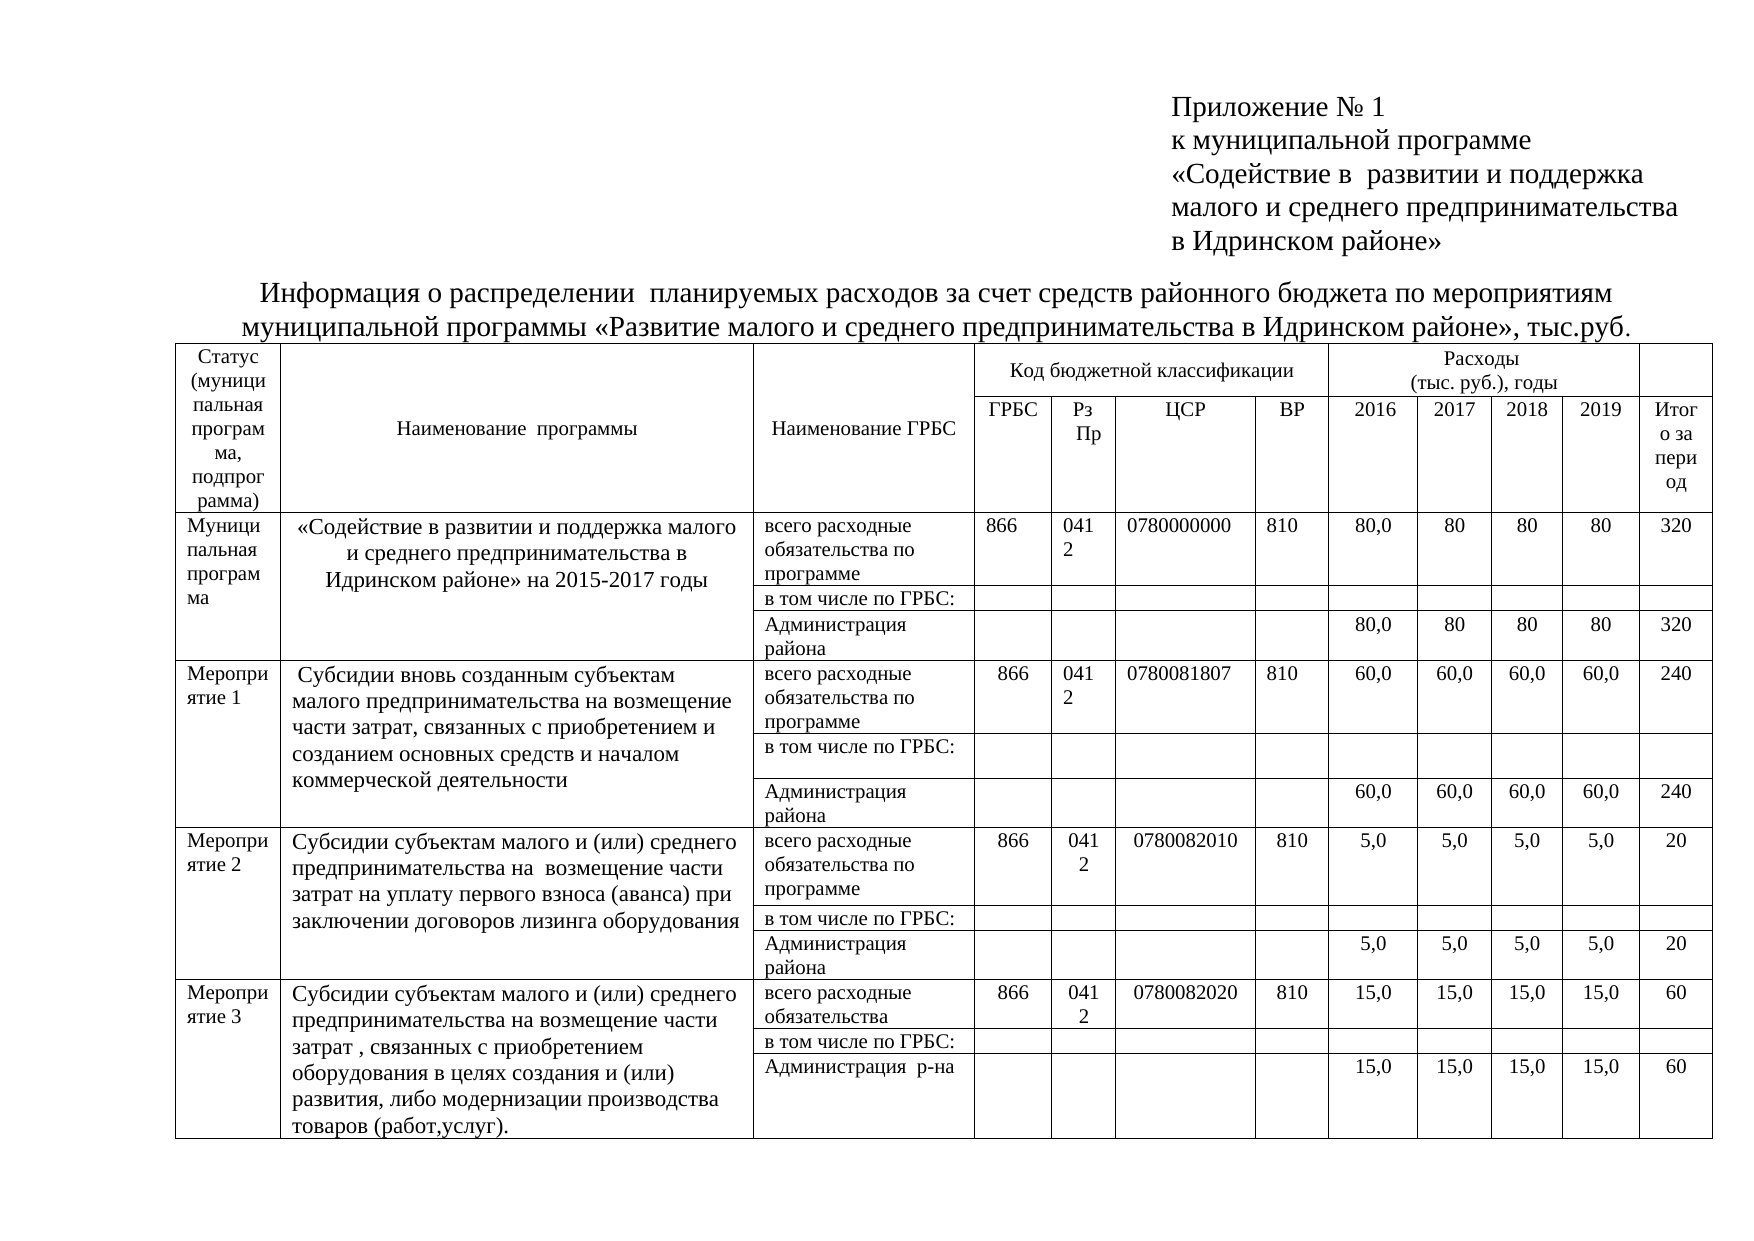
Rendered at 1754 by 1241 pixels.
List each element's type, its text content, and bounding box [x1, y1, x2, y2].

table_cell [1492, 586, 1562, 610]
table_cell [1492, 734, 1562, 777]
table_cell в том числе по ГРБС: [754, 734, 974, 777]
table_cell в том числе по ГРБС: [754, 906, 974, 930]
table_cell [975, 931, 1051, 979]
table_cell [1492, 906, 1562, 930]
table_cell всего расходные обязательства [754, 980, 974, 1028]
table_cell [1256, 586, 1328, 610]
table_cell 80,0 [1329, 513, 1417, 585]
table_cell [1640, 906, 1712, 930]
table_cell 810 [1256, 661, 1328, 733]
table_header Код бюджетной классификации [975, 344, 1328, 396]
table_cell 810 [1256, 513, 1328, 585]
table_cell 15,0 [1418, 1054, 1491, 1138]
table_cell 15,0 [1563, 1054, 1639, 1138]
table_cell [1052, 779, 1115, 827]
table_cell [975, 779, 1051, 827]
table_cell 60,0 [1492, 661, 1562, 733]
table_cell 80 [1492, 513, 1562, 585]
table_cell 2016 [1329, 397, 1417, 512]
table_cell 60,0 [1563, 661, 1639, 733]
table_cell [1116, 586, 1255, 610]
table_cell 5,0 [1563, 931, 1639, 979]
table_cell [1052, 734, 1115, 777]
table_cell 5,0 [1329, 931, 1417, 979]
table_header Наименование программы [281, 344, 753, 512]
table_cell [1052, 931, 1115, 979]
table_cell [1052, 1029, 1115, 1053]
table_cell 60 [1640, 980, 1712, 1028]
table_header Наименование ГРБС [754, 344, 974, 512]
table_cell 15,0 [1418, 980, 1491, 1028]
table_cell в том числе по ГРБС: [754, 586, 974, 610]
table_cell 5,0 [1329, 828, 1417, 905]
table_header Статус (муниципальная программа, подпрограмма) [176, 344, 280, 512]
table_cell 80,0 [1329, 611, 1417, 659]
table_cell 0412 [1052, 661, 1115, 733]
table_cell [1116, 906, 1255, 930]
table_cell 866 [975, 828, 1051, 905]
table_cell ЦСР [1116, 397, 1255, 512]
table_cell 15,0 [1329, 980, 1417, 1028]
table_cell 80 [1418, 513, 1491, 585]
text Приложение № 1 [1171, 89, 1695, 122]
table_cell 810 [1256, 980, 1328, 1028]
table_cell [1256, 931, 1328, 979]
table_cell ВР [1256, 397, 1328, 512]
table_cell [975, 734, 1051, 777]
table_cell Администрация района [754, 611, 974, 659]
text Информация о распределении планируемых расходов за счет средств районного бюджета по мероприятиям муниципальной программы «Развитие малого и среднего предпринимательства в Идринском районе», тыс.руб. [177, 276, 1695, 343]
table_cell 5,0 [1418, 931, 1491, 979]
table_cell 866 [975, 980, 1051, 1028]
table_cell Мероприятие 2 [176, 828, 280, 979]
table_cell [1418, 586, 1491, 610]
table_cell 60,0 [1563, 779, 1639, 827]
table_cell 0780000000 [1116, 513, 1255, 585]
table_cell [1640, 586, 1712, 610]
table_cell 0412 [1052, 828, 1115, 905]
table_cell 15,0 [1563, 980, 1639, 1028]
table_cell всего расходные обязательства по программе [754, 828, 974, 905]
table_cell 20 [1640, 828, 1712, 905]
table_cell 240 [1640, 661, 1712, 733]
table_cell 0780082010 [1116, 828, 1255, 905]
table_cell 20 [1640, 931, 1712, 979]
table_cell [1256, 734, 1328, 777]
table_cell [1329, 586, 1417, 610]
table_cell 5,0 [1563, 828, 1639, 905]
table_cell 2019 [1563, 397, 1639, 512]
table_cell 60,0 [1418, 779, 1491, 827]
table_cell [975, 586, 1051, 610]
table_cell [1418, 1029, 1491, 1053]
table_cell всего расходные обязательства по программе [754, 513, 974, 585]
table_cell [1563, 906, 1639, 930]
table_cell [1563, 586, 1639, 610]
table_cell [1116, 1029, 1255, 1053]
table_cell [1116, 611, 1255, 659]
table_cell [1640, 1029, 1712, 1053]
table_cell Субсидии вновь созданным субъектам малого предпринимательства на возмещение части затрат, связанных с приобретением и созданием основных средств и началом коммерческой деятельности [281, 661, 753, 827]
table_cell 60,0 [1329, 779, 1417, 827]
table_cell 320 [1640, 513, 1712, 585]
table_cell [1256, 906, 1328, 930]
table_cell [975, 1029, 1051, 1053]
table_cell [1116, 931, 1255, 979]
table_cell [1256, 1054, 1328, 1138]
table_cell [1052, 1054, 1115, 1138]
table_cell 80 [1563, 611, 1639, 659]
table_cell [1329, 1029, 1417, 1053]
table_header [1640, 344, 1712, 396]
table_cell 0412 [1052, 980, 1115, 1028]
table_cell 5,0 [1492, 828, 1562, 905]
table_cell [1052, 906, 1115, 930]
table_cell [1418, 906, 1491, 930]
table_cell [1052, 611, 1115, 659]
table_header Расходы (тыс. руб.), годы [1329, 344, 1639, 396]
table_cell всего расходные обязательства по программе [754, 661, 974, 733]
table_cell Мероприятие 1 [176, 661, 280, 827]
table_cell [1492, 1029, 1562, 1053]
table_cell 60,0 [1329, 661, 1417, 733]
table_cell 2018 [1492, 397, 1562, 512]
table_cell в том числе по ГРБС: [754, 1029, 974, 1053]
table_cell [1116, 1054, 1255, 1138]
table_cell [975, 906, 1051, 930]
table_cell 2017 [1418, 397, 1491, 512]
table_cell Субсидии субъектам малого и (или) среднего предпринимательства на возмещение части затрат на уплату первого взноса (аванса) при заключении договоров лизинга оборудования [281, 828, 753, 979]
text к муниципальной программе «Содействие в развитии и поддержка малого и среднего предпринимательства в Идринском районе» [1171, 122, 1695, 256]
table_cell Администрация района [754, 931, 974, 979]
table_cell 15,0 [1492, 1054, 1562, 1138]
table_cell [1256, 779, 1328, 827]
table_cell [975, 611, 1051, 659]
table_cell ГРБС [975, 397, 1051, 512]
table_cell 60,0 [1418, 661, 1491, 733]
table_cell 80 [1563, 513, 1639, 585]
table_cell 60 [1640, 1054, 1712, 1138]
table_cell 15,0 [1492, 980, 1562, 1028]
table_cell 15,0 [1329, 1054, 1417, 1138]
table_cell [1329, 906, 1417, 930]
table_cell 240 [1640, 779, 1712, 827]
table_cell [975, 1054, 1051, 1138]
table_cell 5,0 [1418, 828, 1491, 905]
table_cell «Содействие в развитии и поддержка малого и среднего предпринимательства в Идринском районе» на 2015-2017 годы [281, 513, 753, 659]
table_cell Мероприятие 3 [176, 980, 280, 1138]
table_cell 5,0 [1492, 931, 1562, 979]
table_cell Администрация района [754, 779, 974, 827]
table_cell 0780081807 [1116, 661, 1255, 733]
table_cell Муниципальная программа [176, 513, 280, 659]
table_cell 320 [1640, 611, 1712, 659]
table_cell 60,0 [1492, 779, 1562, 827]
table_cell 866 [975, 661, 1051, 733]
table_cell [1563, 1029, 1639, 1053]
table_cell [1563, 734, 1639, 777]
table_cell [1256, 1029, 1328, 1053]
table_cell Итого за период [1640, 397, 1712, 512]
table_cell 810 [1256, 828, 1328, 905]
table_cell 80 [1492, 611, 1562, 659]
table_cell [1640, 734, 1712, 777]
table_cell 0412 [1052, 513, 1115, 585]
table_cell 0780082020 [1116, 980, 1255, 1028]
table_cell [1116, 734, 1255, 777]
table_cell [1329, 734, 1417, 777]
table_cell Администрация р-на [754, 1054, 974, 1138]
table_cell Рз Пр [1052, 397, 1115, 512]
table_cell 866 [975, 513, 1051, 585]
table_cell 80 [1418, 611, 1491, 659]
table_cell [1256, 611, 1328, 659]
table_cell [1116, 779, 1255, 827]
table_cell Субсидии субъектам малого и (или) среднего предпринимательства на возмещение части затрат , связанных с приобретением оборудования в целях создания и (или) развития, либо модернизации производства товаров (работ,услуг). [281, 980, 753, 1138]
table_cell [1052, 586, 1115, 610]
table_cell [1418, 734, 1491, 777]
